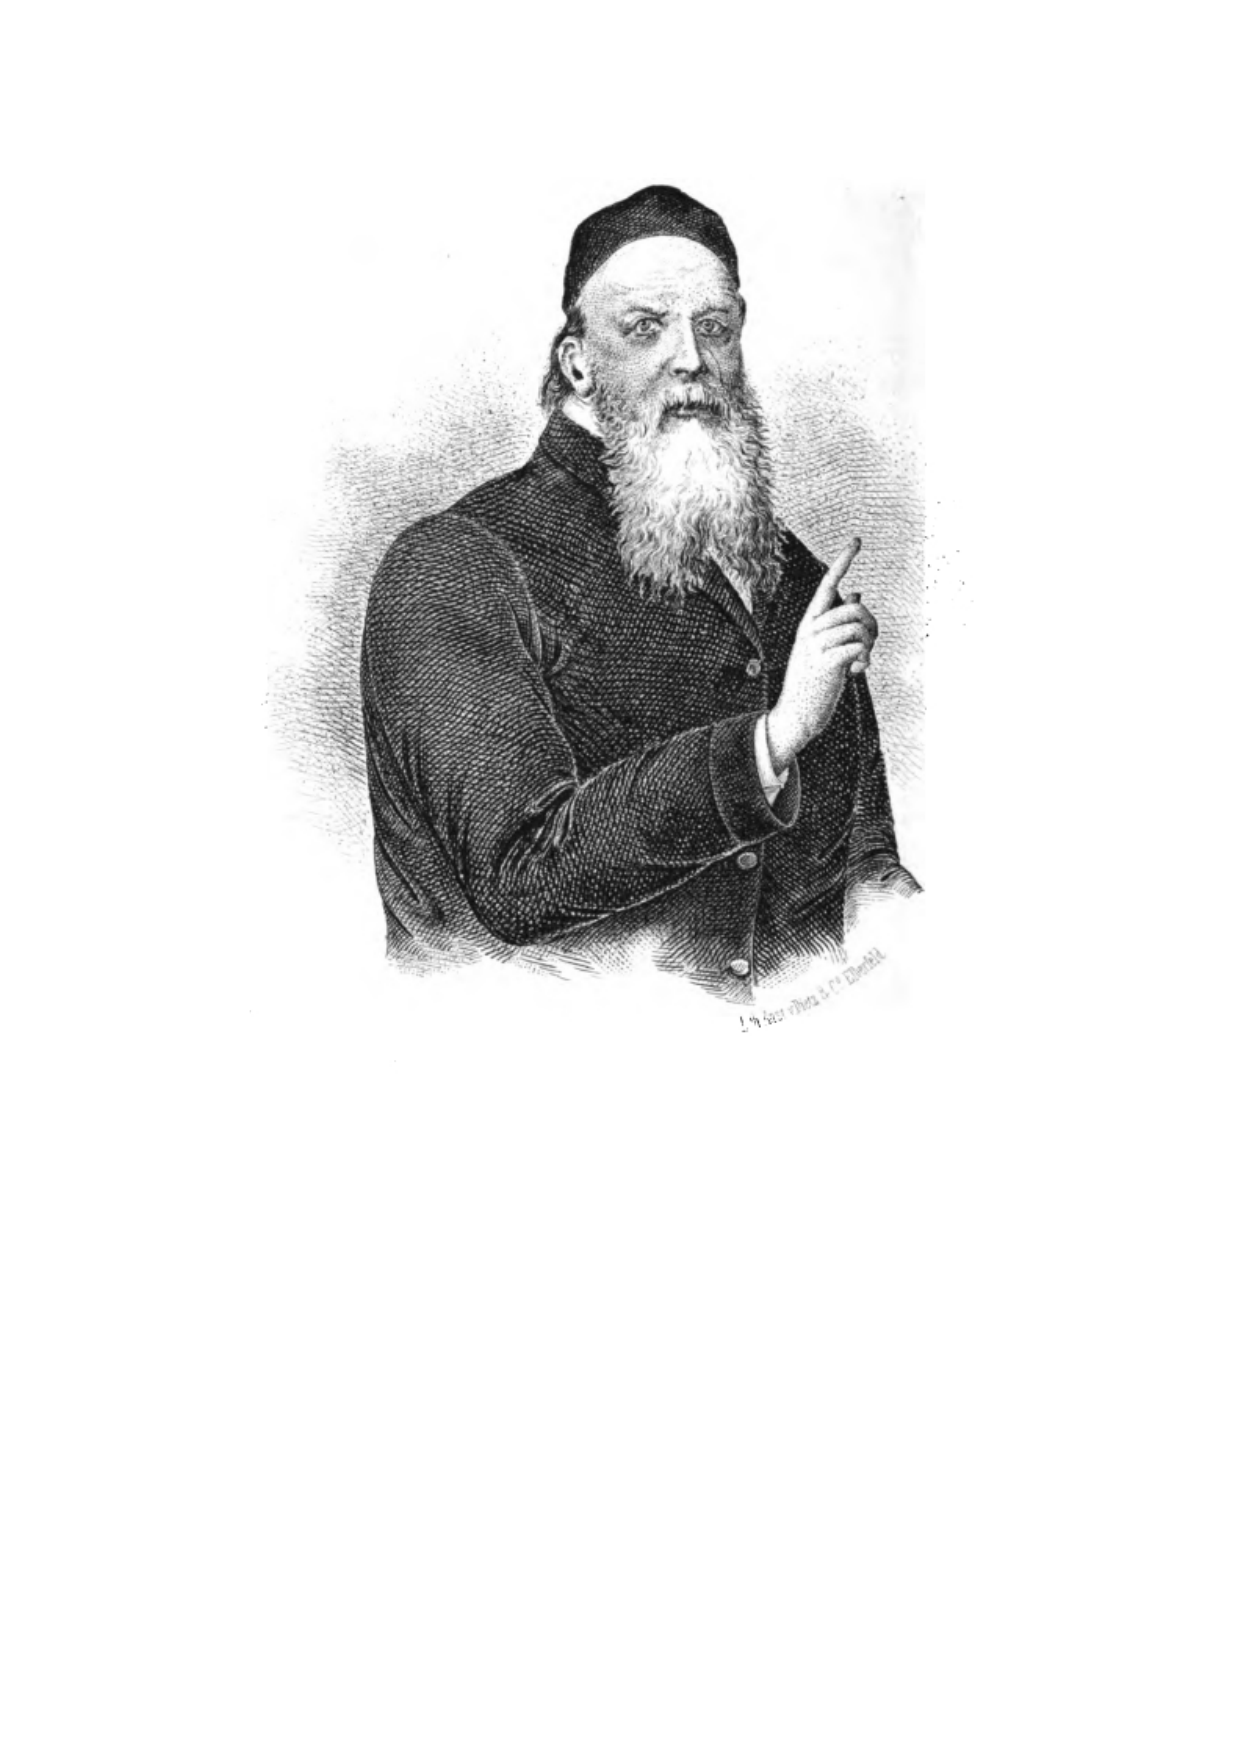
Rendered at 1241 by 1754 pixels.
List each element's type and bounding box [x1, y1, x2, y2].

picture [249, 147, 991, 1095]
